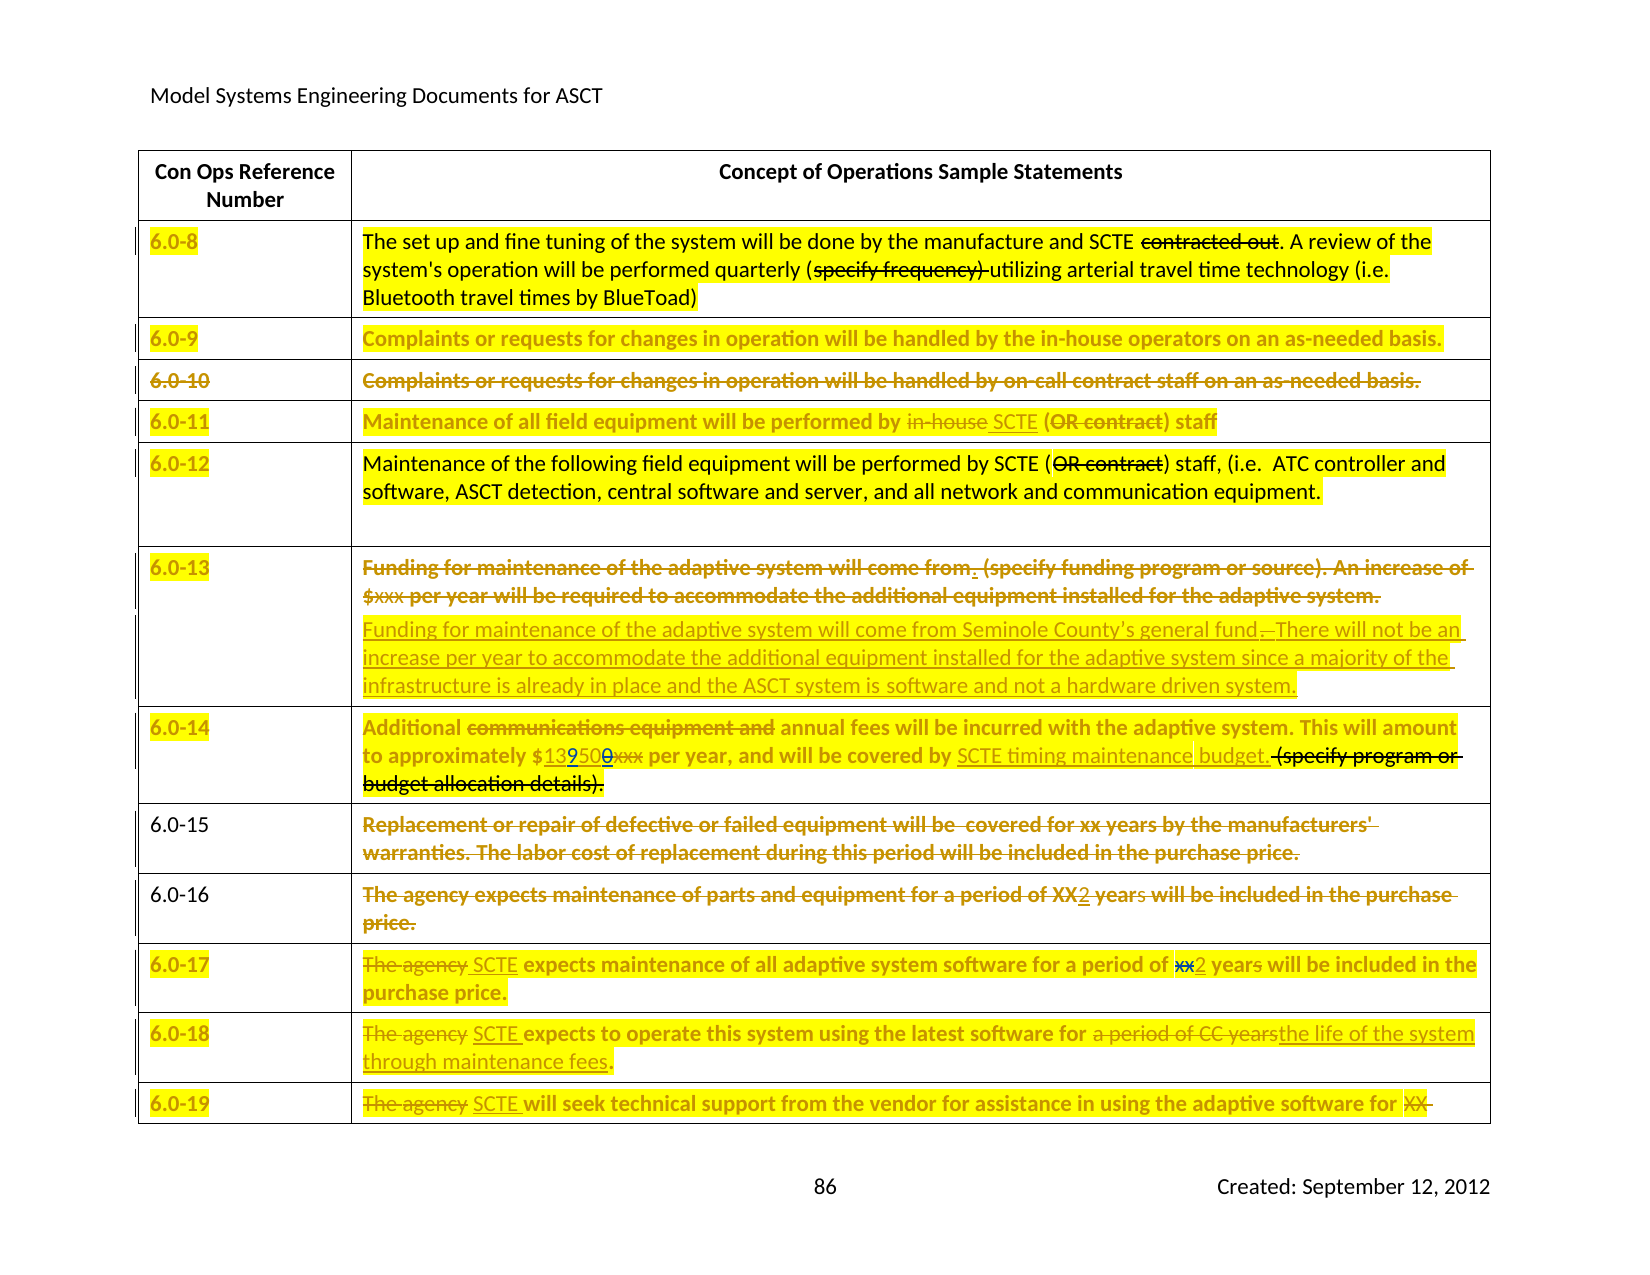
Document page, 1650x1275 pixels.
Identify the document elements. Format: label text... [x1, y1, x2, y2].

table_cell 6.0-9 [139, 318, 351, 359]
table_cell 6.0-11 [139, 401, 351, 442]
table_cell expects to operate this system using the latest software for . [352, 1013, 1490, 1082]
table_cell Maintenance of the following field equipment will be performed by SCTE (OR contract) staff, (i.e. ATC controller and software, ASCT detection, central software and server, and all network and communication equipment. [352, 443, 1490, 546]
table_cell Replacement or repair of defective or failed equipment will be covered for xx years by the manufacturers' warranties. The labor cost of replacement during this period will be included in the purchase price. [352, 804, 1490, 873]
table_cell Complaints or requests for changes in operation will be handled by the in-house operators on an as-needed basis. [352, 318, 1490, 359]
table_cell 6.0-13 [139, 547, 351, 706]
table_cell 6.0-18 [139, 1013, 351, 1082]
table_cell Maintenance of all field equipment will be performed by (OR contract) staff [352, 401, 1490, 442]
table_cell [352, 1083, 1490, 1123]
table_cell Additional communications equipment and annual fees will be incurred with the adaptive system. This will amount to approximately $ per year, and will be covered by (specify program or budget allocation details). [352, 707, 1490, 803]
table_cell 6.0-15 [139, 804, 351, 873]
table_cell 6.0-19 [139, 1083, 351, 1123]
table_cell expects maintenance of all adaptive system software for a period of year will be included in the purchase price. [352, 944, 1490, 1012]
table_cell Funding for maintenance of the adaptive system will come from (specify funding program or source). An increase of $ per year will be required to accommodate the additional equipment installed for the adaptive system. [352, 547, 1490, 706]
table_header Concept of Operations Sample Statements [352, 151, 1490, 219]
table_cell The agency expects maintenance of parts and equipment for a period of XX year will be included in the purchase price. [352, 874, 1490, 942]
table_header Con Ops Reference Number [139, 151, 351, 219]
table_cell 6.0-12 [139, 443, 351, 546]
table_cell Complaints or requests for changes in operation will be handled by on-call contract staff on an as-needed basis. [352, 360, 1490, 400]
table_cell 6.0-8 [139, 221, 351, 317]
table_cell The set up and fine tuning of the system will be done by the manufacture and SCTE contracted out. A review of the system's operation will be performed quarterly (specify frequency) utilizing arterial travel time technology (i.e. Bluetooth travel times by BlueToad) [352, 221, 1490, 317]
table_cell 6.0-17 [139, 944, 351, 1012]
table_cell 6.0-10 [139, 360, 351, 400]
table_cell 6.0-14 [139, 707, 351, 803]
table_cell 6.0-16 [139, 874, 351, 942]
